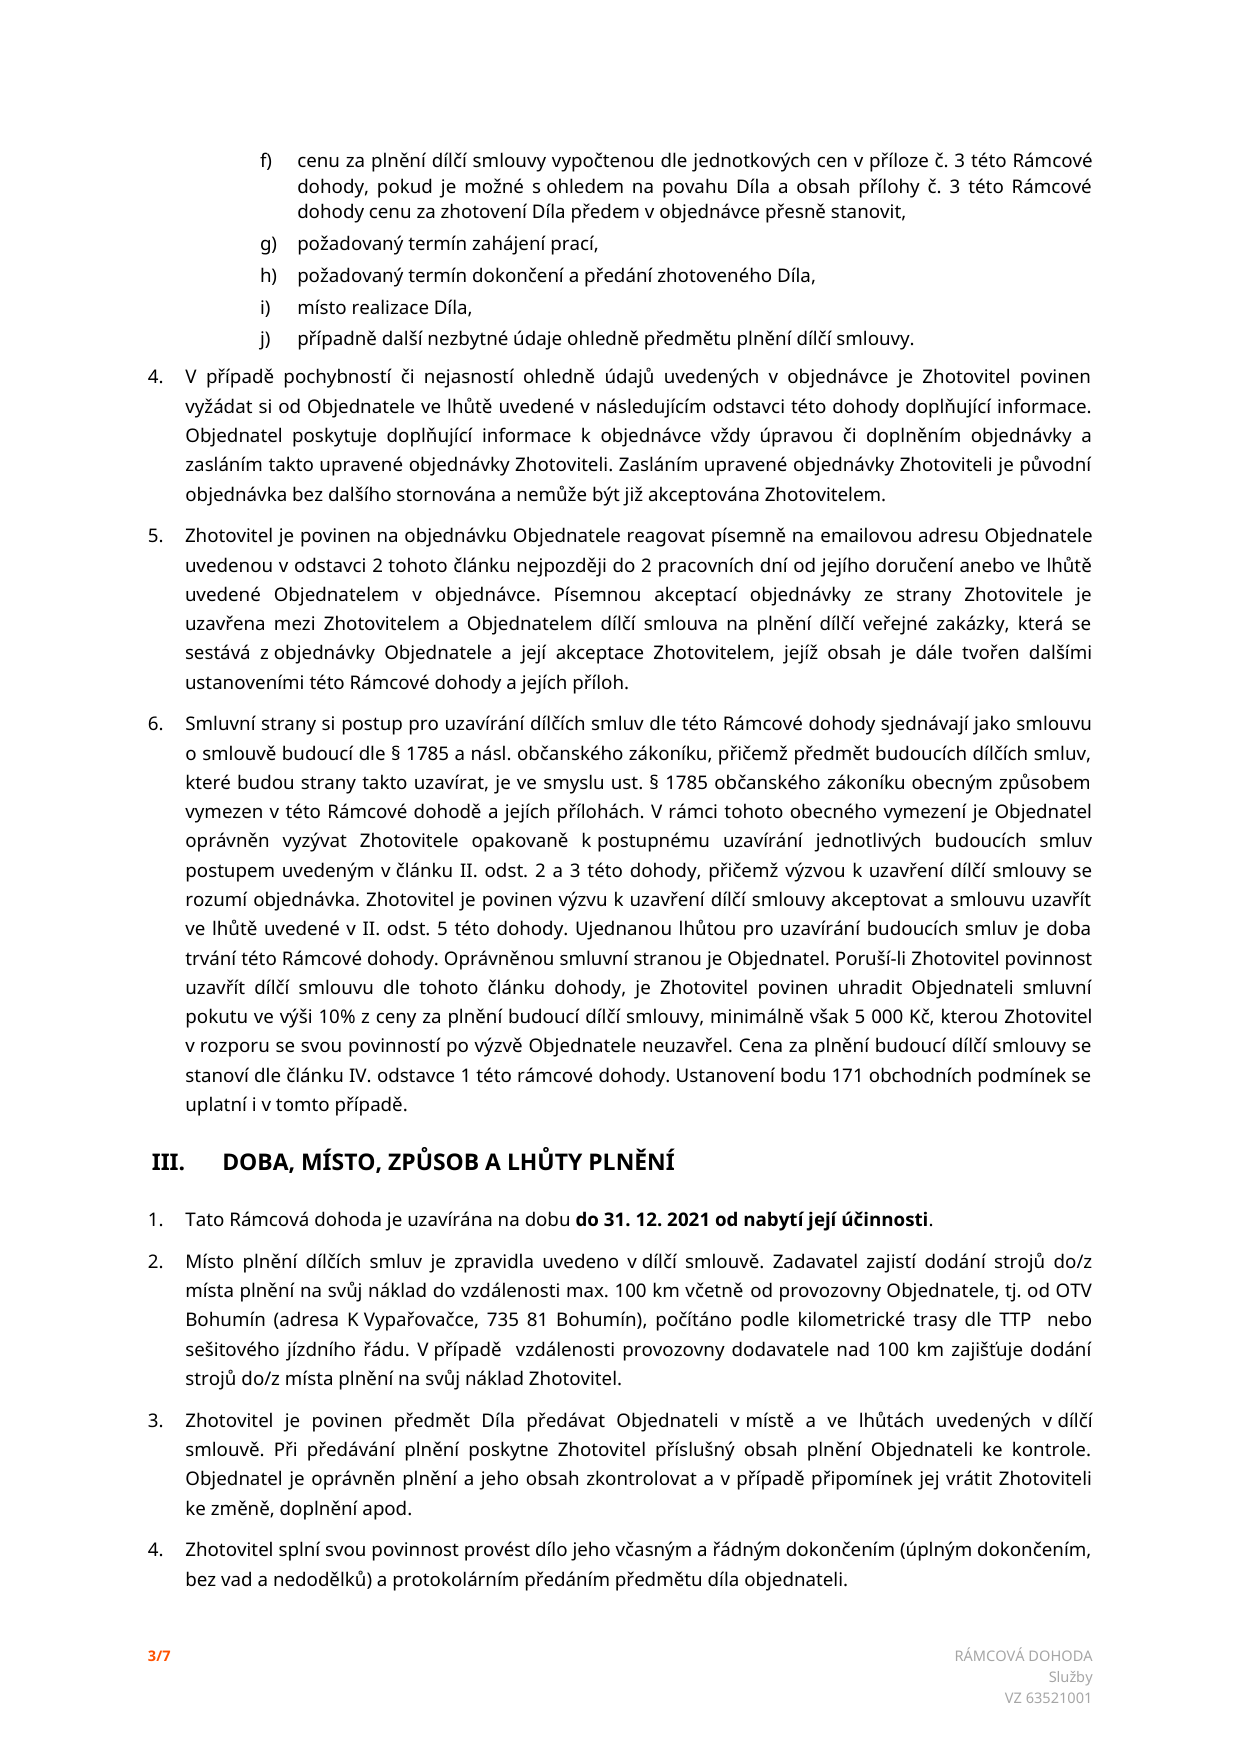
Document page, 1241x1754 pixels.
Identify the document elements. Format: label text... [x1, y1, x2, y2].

list místo realizace Díla, [260, 294, 1093, 319]
list požadovaný termín zahájení prací, [260, 230, 1093, 256]
list V případě pochybností či nejasností ohledně údajů uvedených v objednávce je Zhotovitel povinen vyžádat si od Objednatele ve lhůtě uvedené v následujícím odstavci této dohody doplňující informace. Objednatel poskytuje doplňující informace k objednávce vždy úpravou či doplněním objednávky a zasláním takto upravené objednávky Zhotoviteli. Zasláním upravené objednávky Zhotoviteli je původní objednávka bez dalšího stornována a nemůže být již akceptována Zhotovitelem. [148, 364, 1093, 506]
list cenu za plnění dílčí smlouvy vypočtenou dle jednotkových cen v příloze č. 3 této Rámcové dohody, pokud je možné s ohledem na povahu Díla a obsah přílohy č. 3 této Rámcové dohody cenu za zhotovení Díla předem v objednávce přesně stanovit, [260, 148, 1093, 224]
list případně další nezbytné údaje ohledně předmětu plnění dílčí smlouvy. [260, 326, 1093, 351]
text Místo plnění dílčích smluv je zpravidla uvedeno v dílčí smlouvě. Zadavatel zajistí dodání strojů do/z místa plnění na svůj náklad do vzdálenosti max. 100 km včetně od provozovny Objednatele, tj. od OTV Bohumín (adresa K Vypařovačce, 735 81 Bohumín), počítáno podle kilometrické trasy dle TTP nebo sešitového jízdního řádu. V případě vzdálenosti provozovny dodavatele nad 100 km zajišťuje dodání strojů do/z místa plnění na svůj náklad Zhotovitel. [148, 1248, 1093, 1391]
text Tato Rámcová dohoda je uzavírána na dobu do 31. 12. 2021 od nabytí její účinnosti. [148, 1206, 1093, 1232]
list požadovaný termín dokončení a předání zhotoveného Díla, [260, 262, 1093, 288]
list Zhotovitel je povinen na objednávku Objednatele reagovat písemně na emailovou adresu Objednatele uvedenou v odstavci 2 tohoto článku nejpozději do 2 pracovních dní od jejího doručení anebo ve lhůtě uvedené Objednatelem v objednávce. Písemnou akceptací objednávky ze strany Zhotovitele je uzavřena mezi Zhotovitelem a Objednatelem dílčí smlouva na plnění dílčí veřejné zakázky, která se sestává z objednávky Objednatele a její akceptace Zhotovitelem, jejíž obsah je dále tvořen dalšími ustanoveními této Rámcové dohody a jejích příloh. [148, 523, 1093, 694]
text Zhotovitel splní svou povinnost provést dílo jeho včasným a řádným dokončením (úplným dokončením, bez vad a nedodělků) a protokolárním předáním předmětu díla objednateli. [148, 1537, 1093, 1591]
list Smluvní strany si postup pro uzavírání dílčích smluv dle této Rámcové dohody sjednávají jako smlouvu o smlouvě budoucí dle § 1785 a násl. občanského zákoníku, přičemž předmět budoucích dílčích smluv, které budou strany takto uzavírat, je ve smyslu ust. § 1785 občanského zákoníku obecným způsobem vymezen v této Rámcové dohodě a jejích přílohách. V rámci tohoto obecného vymezení je Objednatel oprávněn vyzývat Zhotovitele opakovaně k postupnému uzavírání jednotlivých budoucích smluv postupem uvedeným v článku II. odst. 2 a 3 této dohody, přičemž výzvou k uzavření dílčí smlouvy se rozumí objednávka. Zhotovitel je povinen výzvu k uzavření dílčí smlouvy akceptovat a smlouvu uzavřít ve lhůtě uvedené v II. odst. 5 této dohody. Ujednanou lhůtou pro uzavírání budoucích smluv je doba trvání této Rámcové dohody. Oprávněnou smluvní stranou je Objednatel. Poruší-li Zhotovitel povinnost uzavřít dílčí smlouvu dle tohoto článku dohody, je Zhotovitel povinen uhradit Objednateli smluvní pokutu ve výši 10% z ceny za plnění budoucí dílčí smlouvy, minimálně však 5 000 Kč, kterou Zhotovitel v rozporu se svou povinností po výzvě Objednatele neuzavřel. Cena za plnění budoucí dílčí smlouvy se stanoví dle článku IV. odstavce 1 této rámcové dohody. Ustanovení bodu 171 obchodních podmínek se uplatní i v tomto případě. [148, 711, 1093, 1117]
list DOBA, MÍSTO, ZPŮSOB A LHŮTY PLNĚNÍ [185, 1146, 1093, 1177]
text Zhotovitel je povinen předmět Díla předávat Objednateli v místě a ve lhůtách uvedených v dílčí smlouvě. Při předávání plnění poskytne Zhotovitel příslušný obsah plnění Objednateli ke kontrole. Objednatel je oprávněn plnění a jeho obsah zkontrolovat a v případě připomínek jej vrátit Zhotoviteli ke změně, doplnění apod. [148, 1407, 1093, 1520]
